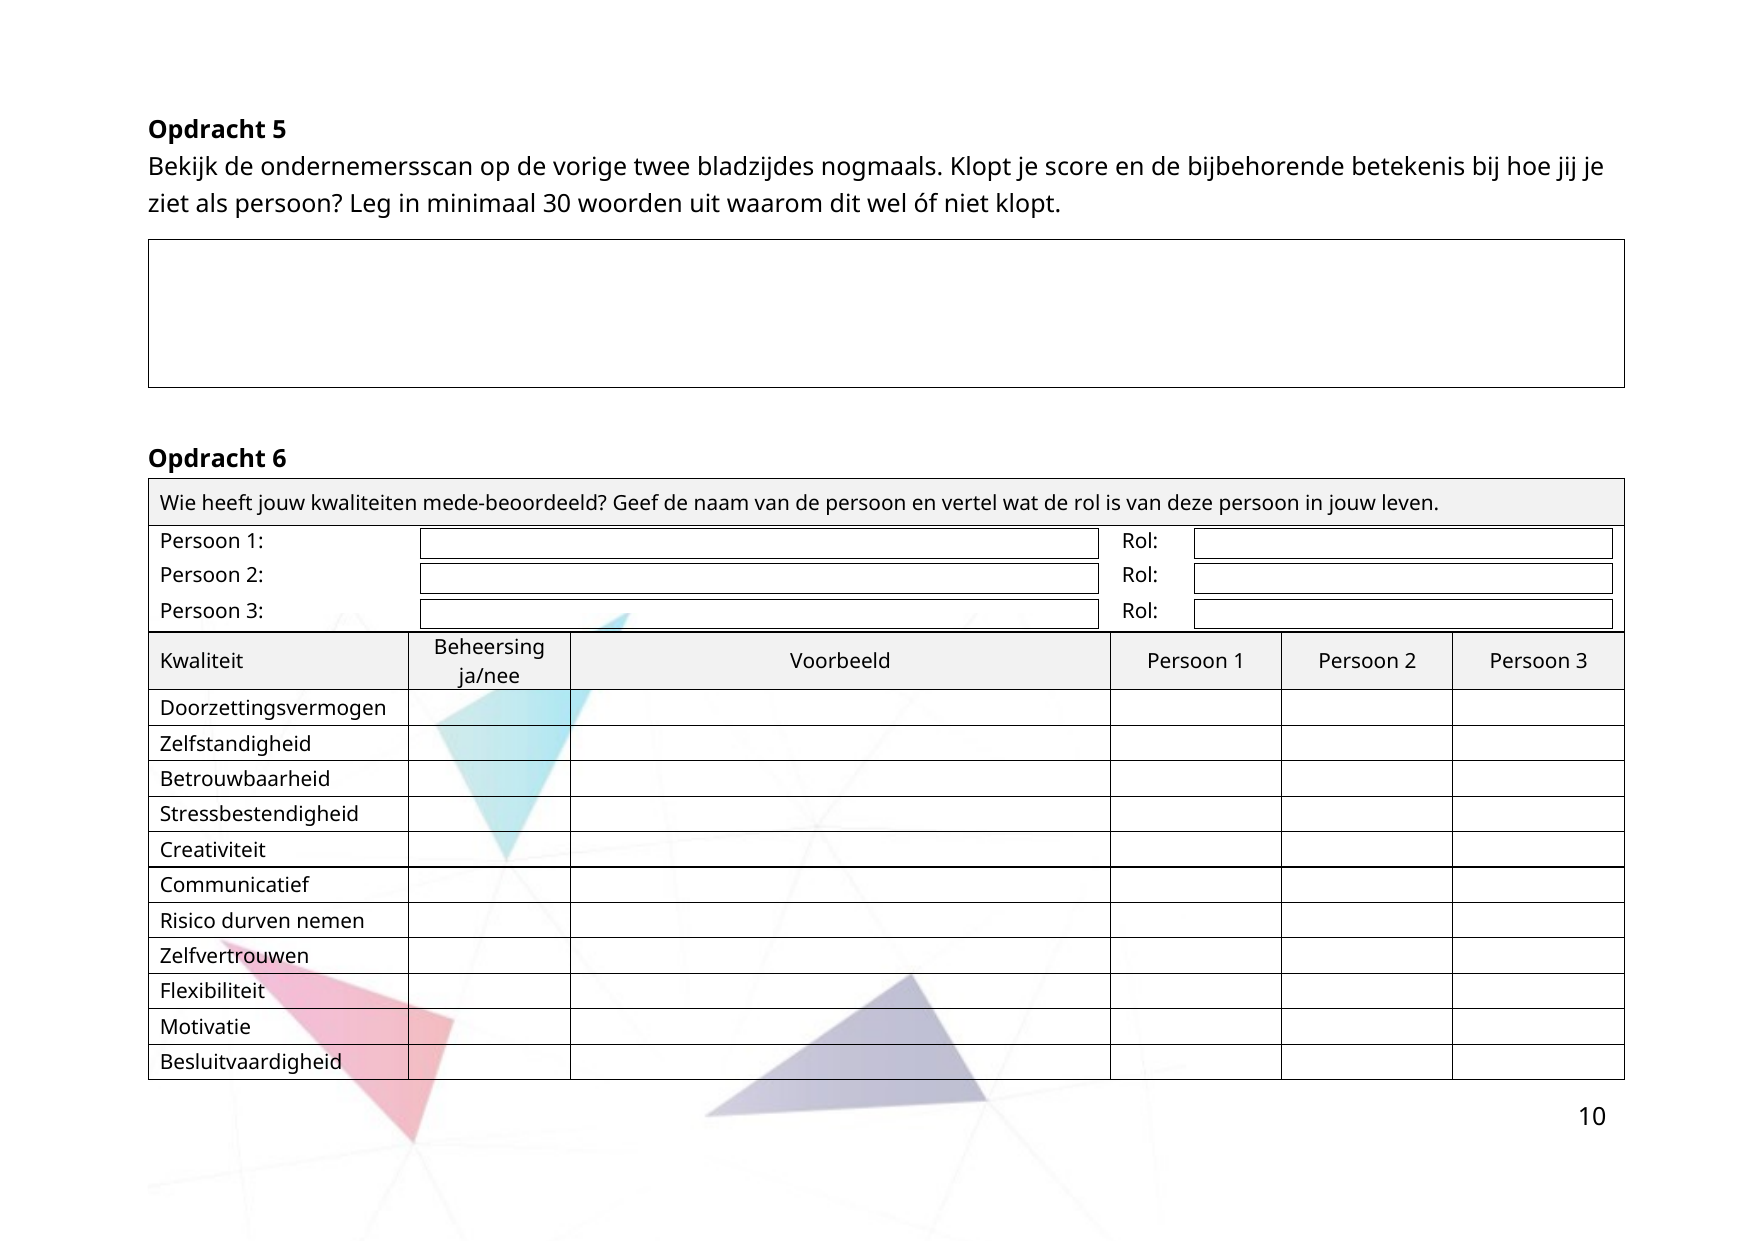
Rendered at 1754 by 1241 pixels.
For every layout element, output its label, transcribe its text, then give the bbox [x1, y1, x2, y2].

table_cell [1453, 1045, 1624, 1079]
table_cell Rol: [1110, 526, 1183, 561]
table_cell [409, 903, 570, 937]
table_cell Communicatief [149, 868, 408, 902]
table_cell Persoon 2: [149, 561, 408, 596]
table_cell [1282, 903, 1452, 937]
table_cell [1282, 974, 1452, 1008]
text Bekijk de ondernemersscan op de vorige twee bladzijdes nogmaals. Klopt je score en de bijbehorende betekenis bij hoe jij je ziet als persoon? Leg in minimaal 30 woorden uit waarom dit wel óf niet klopt. [148, 149, 1606, 220]
table_cell Rol: [1110, 596, 1183, 631]
table_cell Persoon 1: [149, 526, 408, 561]
table_cell [409, 1009, 570, 1043]
table_cell [571, 1009, 1110, 1043]
table_cell [571, 938, 1110, 973]
table_cell Doorzettingsvermogen [149, 690, 408, 725]
table_cell [409, 526, 1110, 561]
table_cell [409, 690, 570, 725]
table_cell [1111, 903, 1281, 937]
table_cell [1282, 797, 1452, 831]
table_cell [1111, 797, 1281, 831]
table_cell [1282, 938, 1452, 973]
table_cell [1282, 690, 1452, 725]
table_cell Creativiteit [149, 832, 408, 866]
table_cell [1453, 797, 1624, 831]
table_cell [409, 974, 570, 1008]
table_cell Persoon 3 [1453, 633, 1624, 689]
table_cell [1282, 1009, 1452, 1043]
table_cell [1183, 561, 1624, 596]
table_cell Kwaliteit [149, 633, 408, 689]
table_cell Voorbeeld [571, 633, 1110, 689]
table_cell [571, 726, 1110, 760]
table_cell [1111, 690, 1281, 725]
table_cell [409, 596, 1110, 631]
table_cell [1183, 526, 1624, 561]
table_cell [1453, 690, 1624, 725]
table_cell Beheersing ja/nee [409, 633, 570, 689]
table_cell [409, 797, 570, 831]
table_cell [1111, 1045, 1281, 1079]
table_cell [1111, 761, 1281, 796]
table_cell [571, 903, 1110, 937]
table_cell Risico durven nemen [149, 903, 408, 937]
table_cell [1282, 832, 1452, 866]
table_cell [571, 1045, 1110, 1079]
table_cell [1282, 761, 1452, 796]
table_cell [1453, 1009, 1624, 1043]
table_cell [1111, 726, 1281, 760]
subtitle Opdracht 5 [148, 112, 1606, 146]
table_cell [409, 561, 1110, 596]
table_cell [409, 1045, 570, 1079]
table_cell Rol: [1110, 561, 1183, 596]
table_cell Stressbestendigheid [149, 797, 408, 831]
table_cell [1111, 868, 1281, 902]
table_cell Persoon 2 [1282, 633, 1452, 689]
table_cell [1282, 726, 1452, 760]
table_cell [1183, 596, 1624, 631]
table_cell [409, 761, 570, 796]
table_cell [409, 726, 570, 760]
table_cell [1453, 974, 1624, 1008]
picture [147, 1080, 1187, 1241]
table_cell [1453, 868, 1624, 902]
table_cell Motivatie [149, 1009, 408, 1043]
table_cell [571, 974, 1110, 1008]
table_cell [571, 690, 1110, 725]
table_cell [571, 797, 1110, 831]
table_cell [1111, 974, 1281, 1008]
table_cell [409, 832, 570, 866]
table_cell [1282, 868, 1452, 902]
table_cell [1453, 832, 1624, 866]
table_cell [571, 761, 1110, 796]
table_cell [1111, 938, 1281, 973]
table_cell [571, 868, 1110, 902]
table_cell Zelfvertrouwen [149, 938, 408, 973]
table_cell Zelfstandigheid [149, 726, 408, 760]
table_cell [1111, 1009, 1281, 1043]
table_cell [1282, 1045, 1452, 1079]
table_cell Betrouwbaarheid [149, 761, 408, 796]
table_cell Persoon 3: [149, 596, 408, 631]
table_cell [571, 832, 1110, 866]
table_cell Flexibiliteit [149, 974, 408, 1008]
table_cell [409, 938, 570, 973]
table_cell [1453, 726, 1624, 760]
table_cell Persoon 1 [1111, 633, 1281, 689]
table_cell Besluitvaardigheid [149, 1045, 408, 1079]
table_cell [1453, 761, 1624, 796]
table_cell [409, 868, 570, 902]
table_header Wie heeft jouw kwaliteiten mede-beoordeeld? Geef de naam van de persoon en vertel wat de rol is van deze persoon in jouw leven. [149, 479, 1624, 525]
table_cell [1453, 938, 1624, 973]
table_cell [1453, 903, 1624, 937]
subtitle Opdracht 6 [148, 441, 1606, 475]
table_header [149, 240, 1624, 387]
table_cell [1111, 832, 1281, 866]
